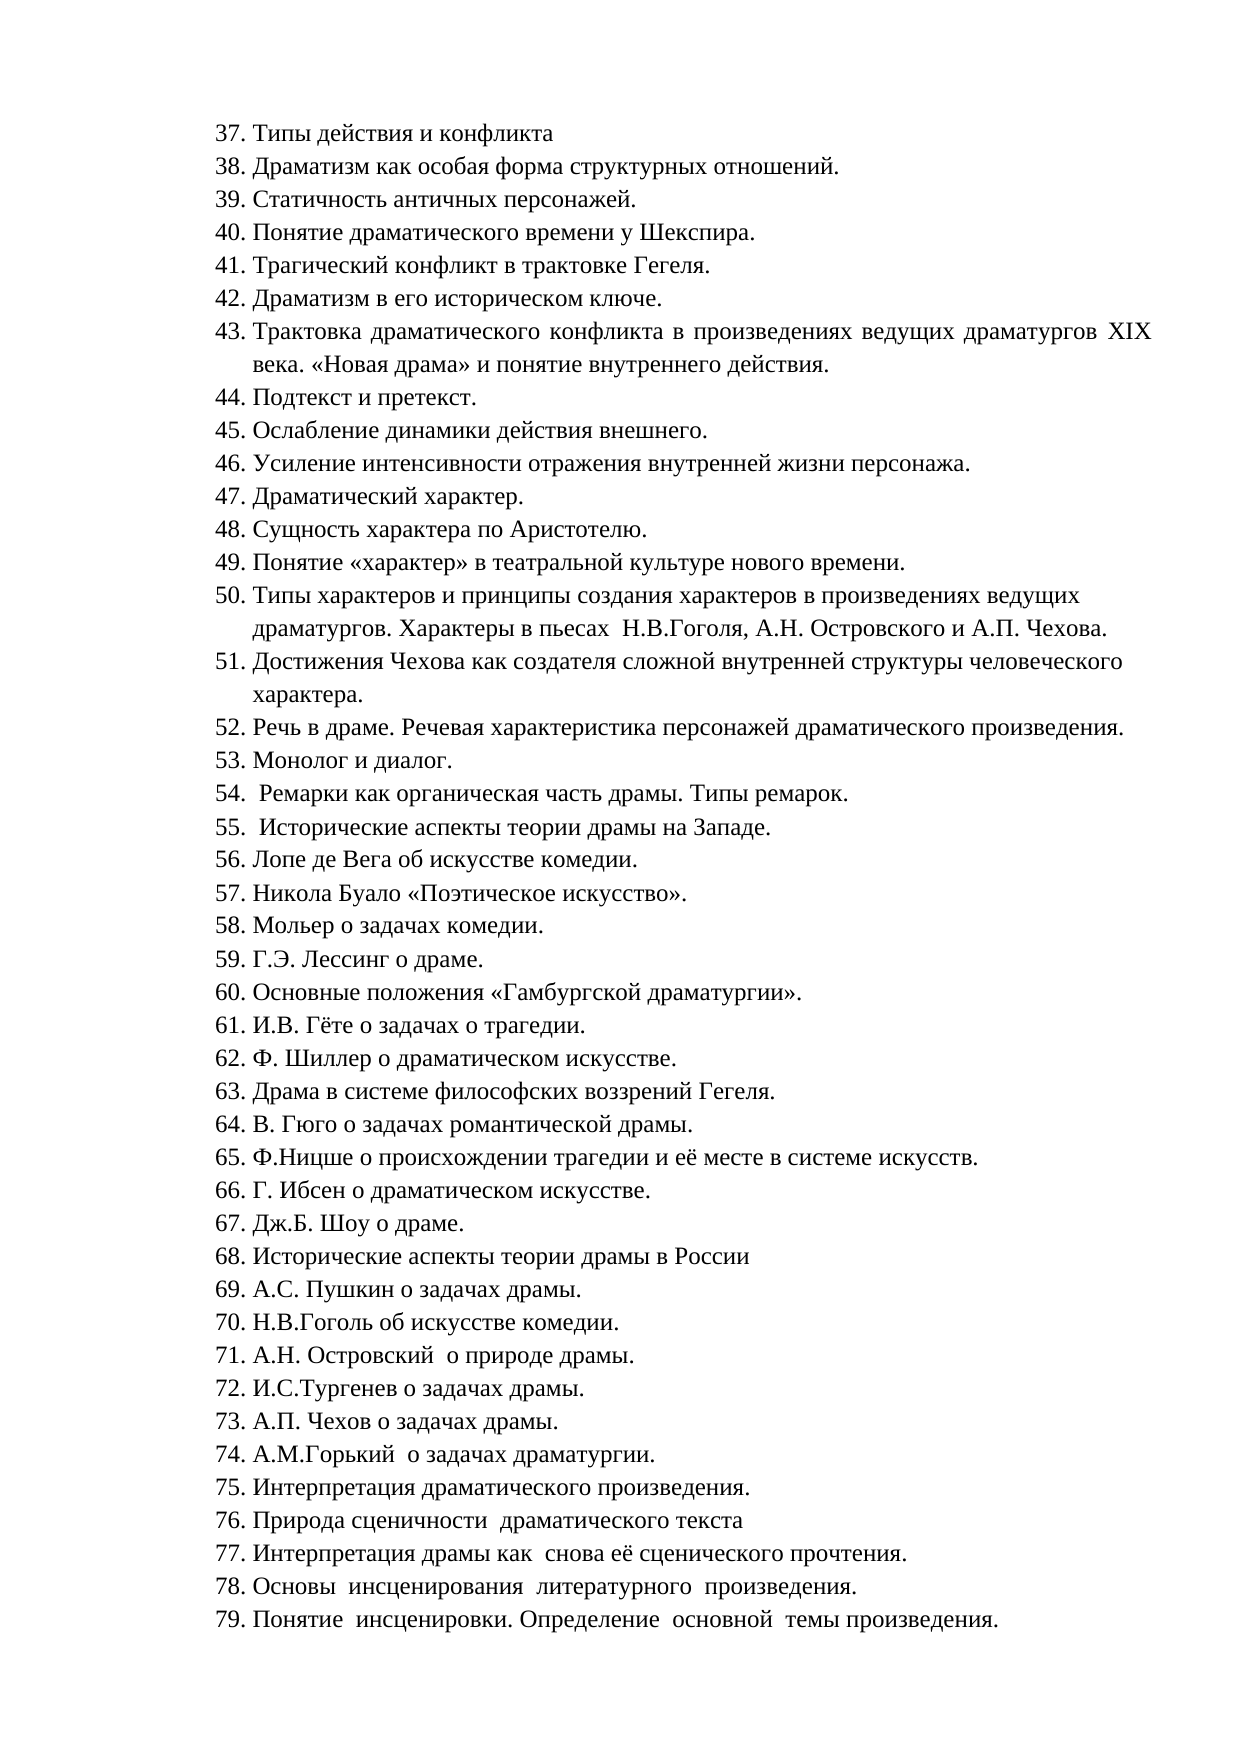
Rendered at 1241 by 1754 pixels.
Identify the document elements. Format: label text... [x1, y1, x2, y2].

list Никола Буало «Поэтическое искусство». [215, 878, 1152, 906]
list Исторические аспекты теории драмы в России [215, 1241, 1152, 1269]
list Мольер о задачах комедии. [215, 911, 1152, 939]
list Г.Э. Лессинг о драме. [215, 944, 1152, 972]
list И.В. Гёте о задачах о трагедии. [215, 1010, 1152, 1038]
list Дж.Б. Шоу о драме. [215, 1208, 1152, 1237]
list Подтекст и претекст. [215, 382, 1152, 411]
list Трагический конфликт в трактовке Гегеля. [215, 250, 1152, 279]
list Природа сценичности драматического текста [215, 1505, 1152, 1534]
list И.С.Тургенев о задачах драмы. [215, 1373, 1152, 1402]
list Ослабление динамики действия внешнего. [215, 415, 1152, 444]
list Ф.Ницше о происхождении трагедии и её месте в системе искусств. [215, 1142, 1152, 1171]
list Основные положения «Гамбургской драматургии». [215, 977, 1152, 1005]
list Г. Ибсен о драматическом искусстве. [215, 1175, 1152, 1203]
list А.М.Горький о задачах драматургии. [215, 1439, 1152, 1468]
list Лопе де Вега об искусстве комедии. [215, 844, 1152, 873]
list Драма в системе философских воззрений Гегеля. [215, 1076, 1152, 1104]
list Монолог и диалог. [215, 746, 1152, 774]
list Понятие инсценировки. Определение основной темы произведения. [215, 1604, 1152, 1633]
list А.П. Чехов о задачах драмы. [215, 1406, 1152, 1435]
list Трактовка драматического конфликта в произведениях ведущих драматургов XIX века. «Новая драма» и понятие внутреннего действия. [215, 316, 1152, 378]
list Драматизм в его историческом ключе. [215, 283, 1152, 312]
list Сущность характера по Аристотелю. [215, 514, 1152, 543]
list Усиление интенсивности отражения внутренней жизни персонажа. [215, 448, 1152, 477]
list Понятие «характер» в театральной культуре нового времени. [215, 547, 1152, 576]
list А.С. Пушкин о задачах драмы. [215, 1274, 1152, 1303]
list Достижения Чехова как создателя сложной внутренней структуры человеческого характера. [215, 646, 1152, 708]
list Основы инсценирования литературного произведения. [215, 1571, 1152, 1600]
list Речь в драме. Речевая характеристика персонажей драматического произведения. [215, 712, 1152, 741]
list В. Гюго о задачах романтической драмы. [215, 1109, 1152, 1137]
list Интерпретация драмы как снова её сценического прочтения. [215, 1538, 1152, 1567]
list Ф. Шиллер о драматическом искусстве. [215, 1043, 1152, 1071]
list Драматический характер. [215, 481, 1152, 510]
list Н.В.Гоголь об искусстве комедии. [215, 1307, 1152, 1336]
list Драматизм как особая форма структурных отношений. [215, 151, 1152, 180]
list Статичность античных персонажей. [215, 184, 1152, 213]
list Ремарки как органическая часть драмы. Типы ремарок. [215, 778, 1152, 807]
list А.Н. Островский о природе драмы. [215, 1340, 1152, 1369]
list Типы характеров и принципы создания характеров в произведениях ведущих драматургов. Характеры в пьесах Н.В.Гоголя, А.Н. Островского и А.П. Чехова. [215, 580, 1152, 642]
list Исторические аспекты теории драмы на Западе. [215, 812, 1152, 840]
list Интерпретация драматического произведения. [215, 1472, 1152, 1501]
list Типы действия и конфликта [215, 118, 1152, 147]
list Понятие драматического времени у Шекспира. [215, 217, 1152, 246]
